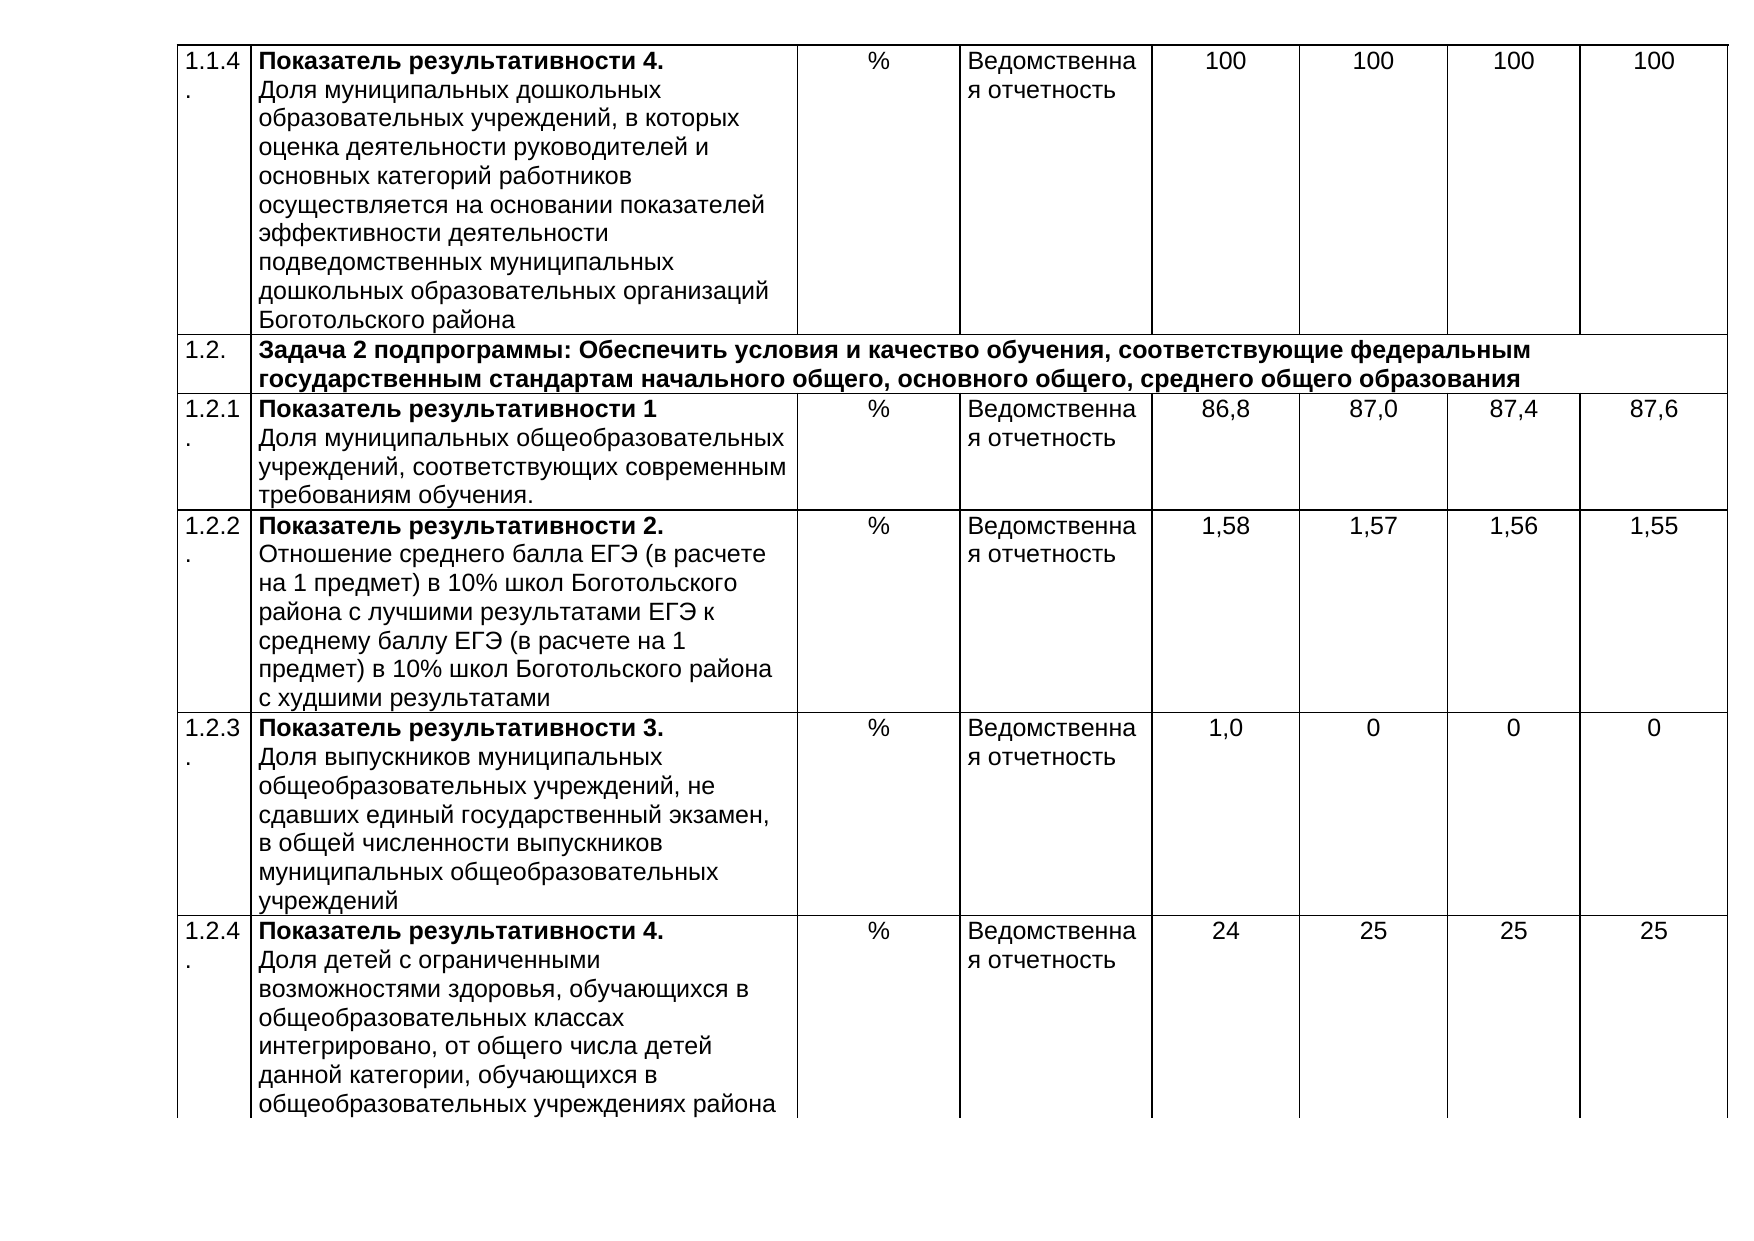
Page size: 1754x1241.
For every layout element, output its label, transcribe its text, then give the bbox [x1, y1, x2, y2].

table_cell % [798, 713, 959, 915]
table_cell 1,55 [1581, 511, 1727, 712]
table_cell Показатель результативности 4. Доля детей с ограниченными возможностями здоровья, обучающихся в общеобразовательных классах интегрировано, от общего числа детей данной категории, обучающихся в общеобразовательных учреждениях района [252, 916, 797, 1117]
table_cell 0 [1448, 713, 1579, 915]
table_cell % [798, 511, 959, 712]
table_cell 87,6 [1581, 394, 1727, 509]
table_cell 1,0 [1153, 713, 1299, 915]
table_cell 1,57 [1300, 511, 1447, 712]
table_cell Показатель результативности 2. Отношение среднего балла ЕГЭ (в расчете на 1 предмет) в 10% школ Боготольского района с лучшими результатами ЕГЭ к среднему баллу ЕГЭ (в расчете на 1 предмет) в 10% школ Боготольского района с худшими результатами [252, 511, 797, 712]
table_cell 100 [1581, 46, 1727, 333]
table_cell 100 [1300, 46, 1447, 333]
table_cell 1,58 [1153, 511, 1299, 712]
table_cell 1.2.3. [178, 713, 250, 915]
table_cell % [798, 46, 959, 333]
table_cell 25 [1581, 916, 1727, 1117]
table_cell 100 [1448, 46, 1579, 333]
table_cell 1.1.4. [178, 46, 250, 333]
table_cell 1,56 [1448, 511, 1579, 712]
table_cell 0 [1300, 713, 1447, 915]
table_cell 0 [1581, 713, 1727, 915]
table_cell 87,4 [1448, 394, 1579, 509]
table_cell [961, 916, 1151, 1117]
table_cell Задача 2 подпрограммы: Обеспечить условия и качество обучения, соответствующие федеральным государственным стандартам начального общего, основного общего, среднего общего образования [252, 335, 1727, 392]
table_cell 100 [1153, 46, 1299, 333]
table_cell Показатель результативности 3. Доля выпускников муниципальных общеобразовательных учреждений, не сдавших единый государственный экзамен, в общей численности выпускников муниципальных общеобразовательных учреждений [252, 713, 797, 915]
table_cell Ведомственная отчетность [961, 713, 1151, 915]
table_cell 24 [1153, 916, 1299, 1117]
table_cell % [798, 916, 959, 1117]
table_cell Показатель результативности 1 Доля муниципальных общеобразовательных учреждений, соответствующих современным требованиям обучения. [252, 394, 797, 509]
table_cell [961, 46, 1151, 333]
table_cell Ведомственная отчетность [961, 511, 1151, 712]
table_cell Ведомственная отчетность [961, 394, 1151, 509]
table_cell 1.2. [178, 335, 250, 392]
table_cell 1.2.4. [178, 916, 250, 1117]
table_cell 87,0 [1300, 394, 1447, 509]
table_cell % [798, 394, 959, 509]
table_cell Показатель результативности 4. Доля муниципальных дошкольных образовательных учреждений, в которых оценка деятельности руководителей и основных категорий работников осуществляется на основании показателей эффективности деятельности подведомственных муниципальных дошкольных образовательных организаций Боготольского района [252, 46, 797, 333]
table_cell 86,8 [1153, 394, 1299, 509]
table_cell 25 [1448, 916, 1579, 1117]
table_cell 25 [1300, 916, 1447, 1117]
table_cell 1.2.2. [178, 511, 250, 712]
table_cell 1.2.1. [178, 394, 250, 509]
